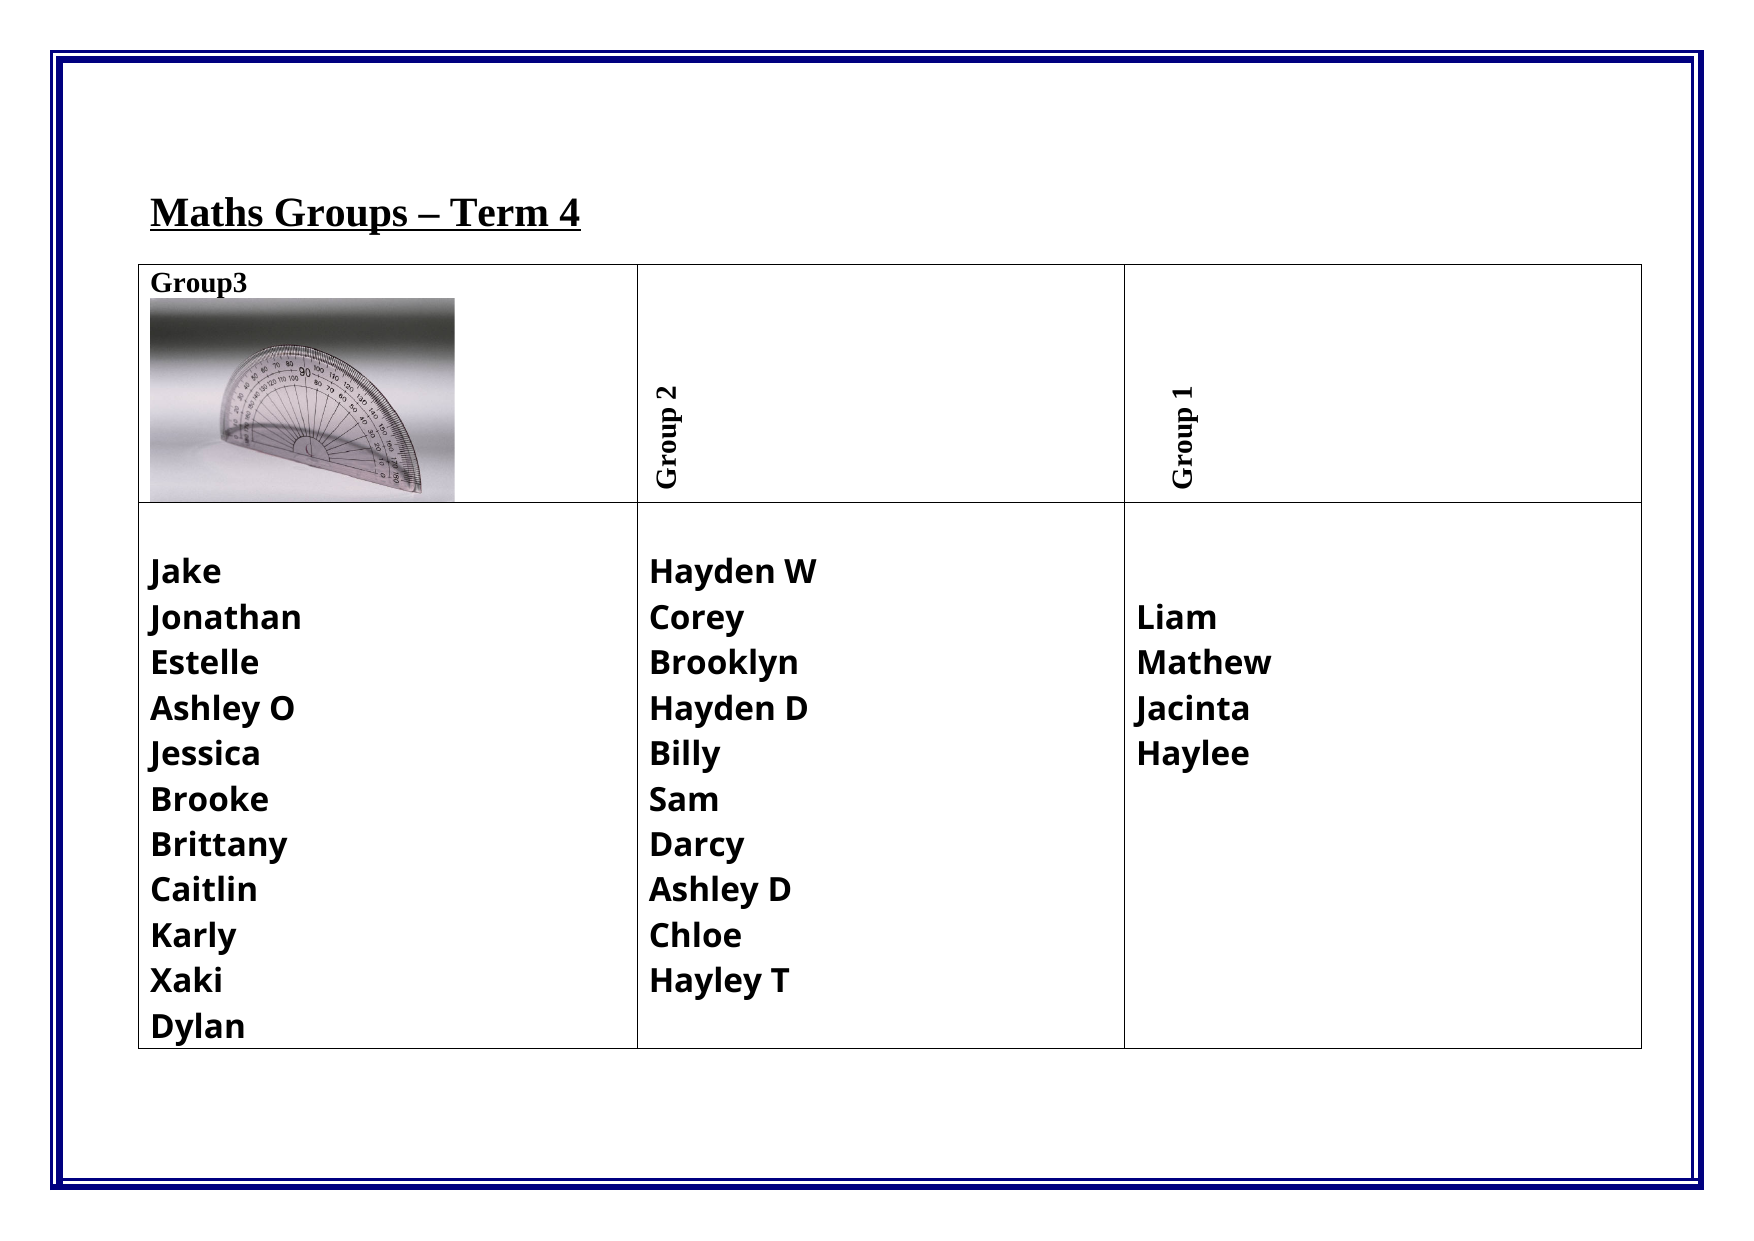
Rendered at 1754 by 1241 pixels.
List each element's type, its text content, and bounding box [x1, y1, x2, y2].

picture [150, 298, 455, 502]
table_header Group 1 [1125, 265, 1641, 502]
text Maths Groups – Term 4 [150, 187, 1604, 235]
table_cell Liam Mathew Jacinta Haylee [1125, 503, 1641, 1048]
table_cell Jake Jonathan Estelle Ashley O Jessica Brooke Brittany Caitlin Karly Xaki Dylan [139, 503, 637, 1048]
table_header Group 2 [638, 265, 1124, 502]
table_header Group3 [139, 265, 637, 502]
table_cell Hayden W Corey Brooklyn Hayden D Billy Sam Darcy Ashley D Chloe Hayley T [638, 503, 1124, 1048]
